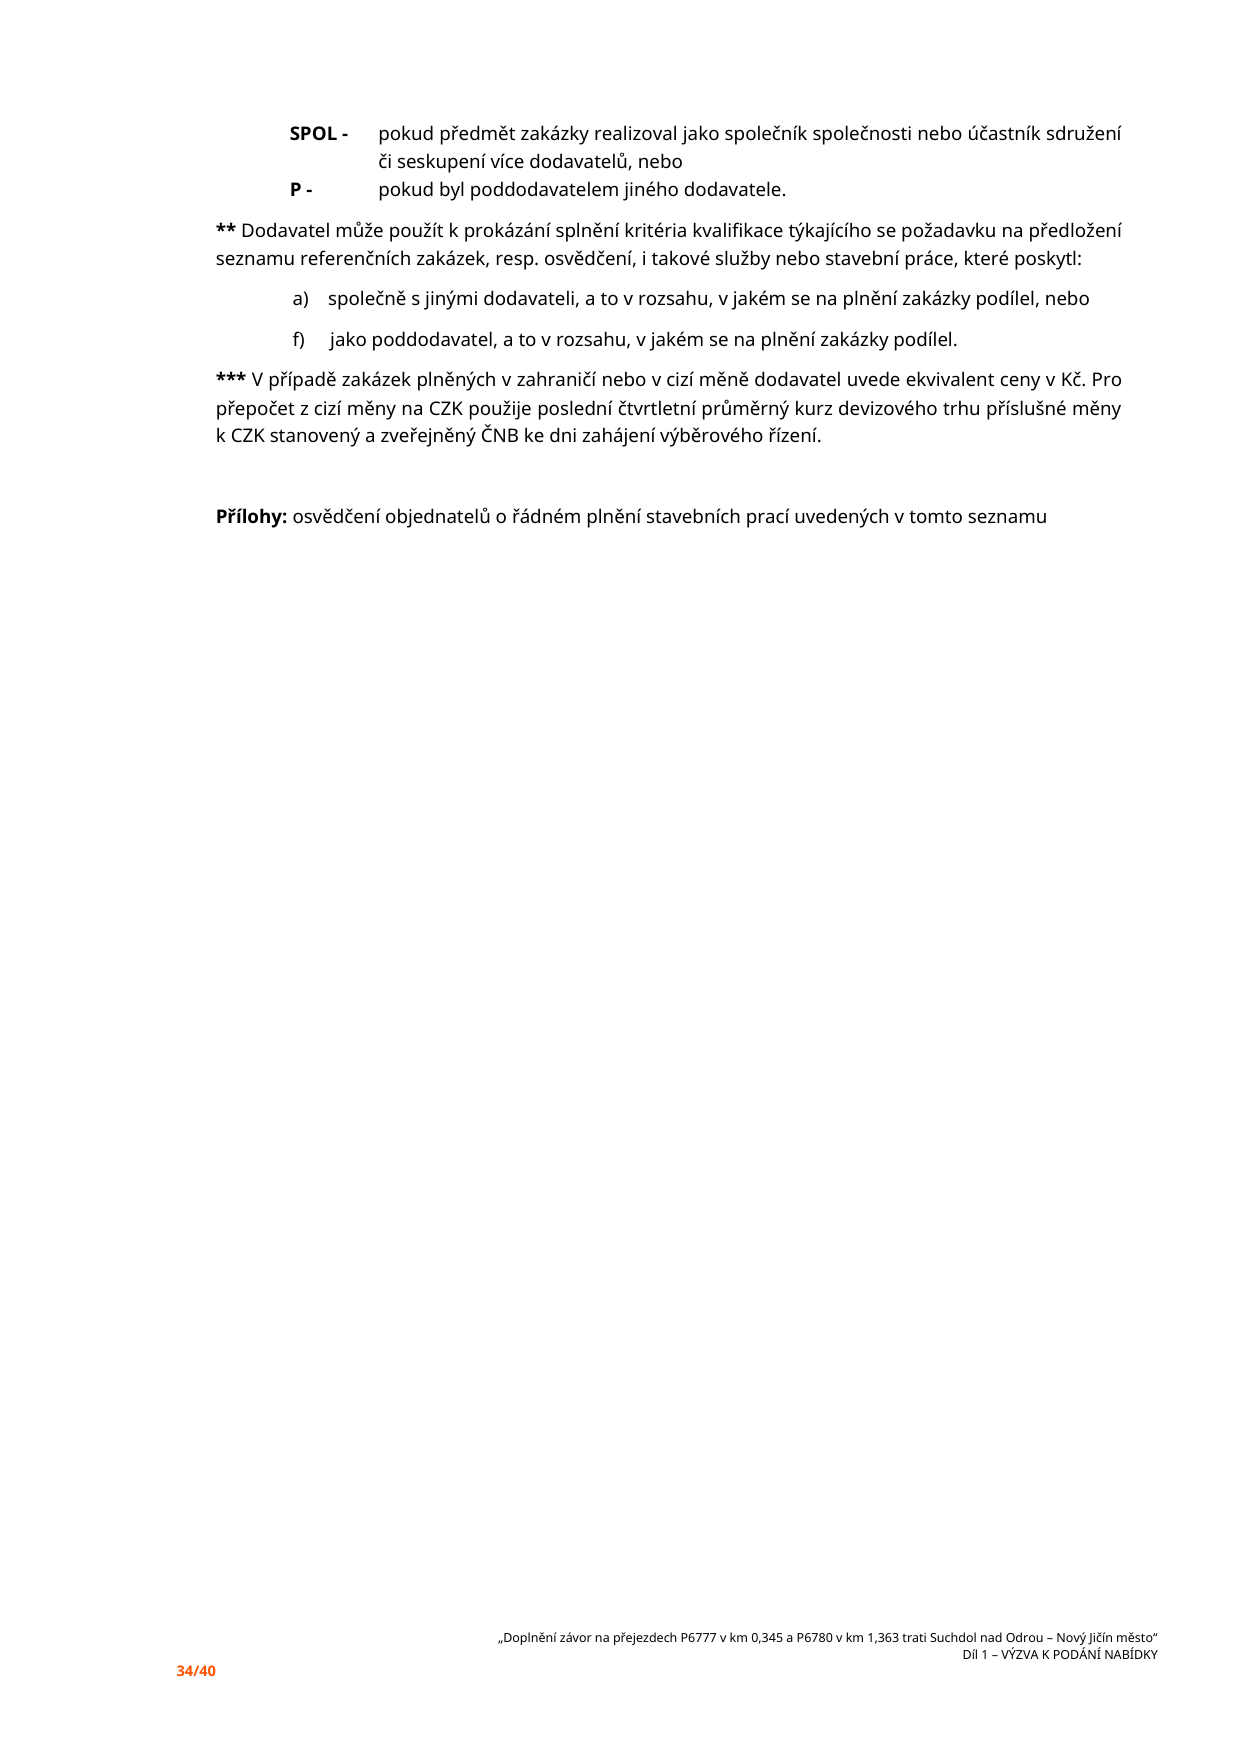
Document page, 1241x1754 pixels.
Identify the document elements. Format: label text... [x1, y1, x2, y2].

text SPOL - pokud předmět zakázky realizoval jako společník společnosti nebo účastník sdružení či seskupení více dodavatelů, nebo [289, 121, 1122, 174]
list společně s jinými dodavateli, a to v rozsahu, v jakém se na plnění zakázky podílel, nebo [292, 286, 1122, 311]
text *** V případě zakázek plněných v zahraničí nebo v cizí měně dodavatel uvede ekvivalent ceny v Kč. Pro přepočet z cizí měny na CZK použije poslední čtvrtletní průměrný kurz devizového trhu příslušné měny k CZK stanovený a zveřejněný ČNB ke dni zahájení výběrového řízení. [216, 367, 1122, 448]
list jako poddodavatel, a to v rozsahu, v jakém se na plnění zakázky podílel. [292, 326, 1122, 352]
text Přílohy: osvědčení objednatelů o řádném plnění stavebních prací uvedených v tomto seznamu [216, 504, 1122, 529]
text P - pokud byl poddodavatelem jiného dodavatele. [289, 177, 1122, 202]
text ** Dodavatel může použít k prokázání splnění kritéria kvalifikace týkajícího se požadavku na předložení seznamu referenčních zakázek, resp. osvědčení, i takové služby nebo stavební práce, které poskytl: [216, 217, 1122, 271]
